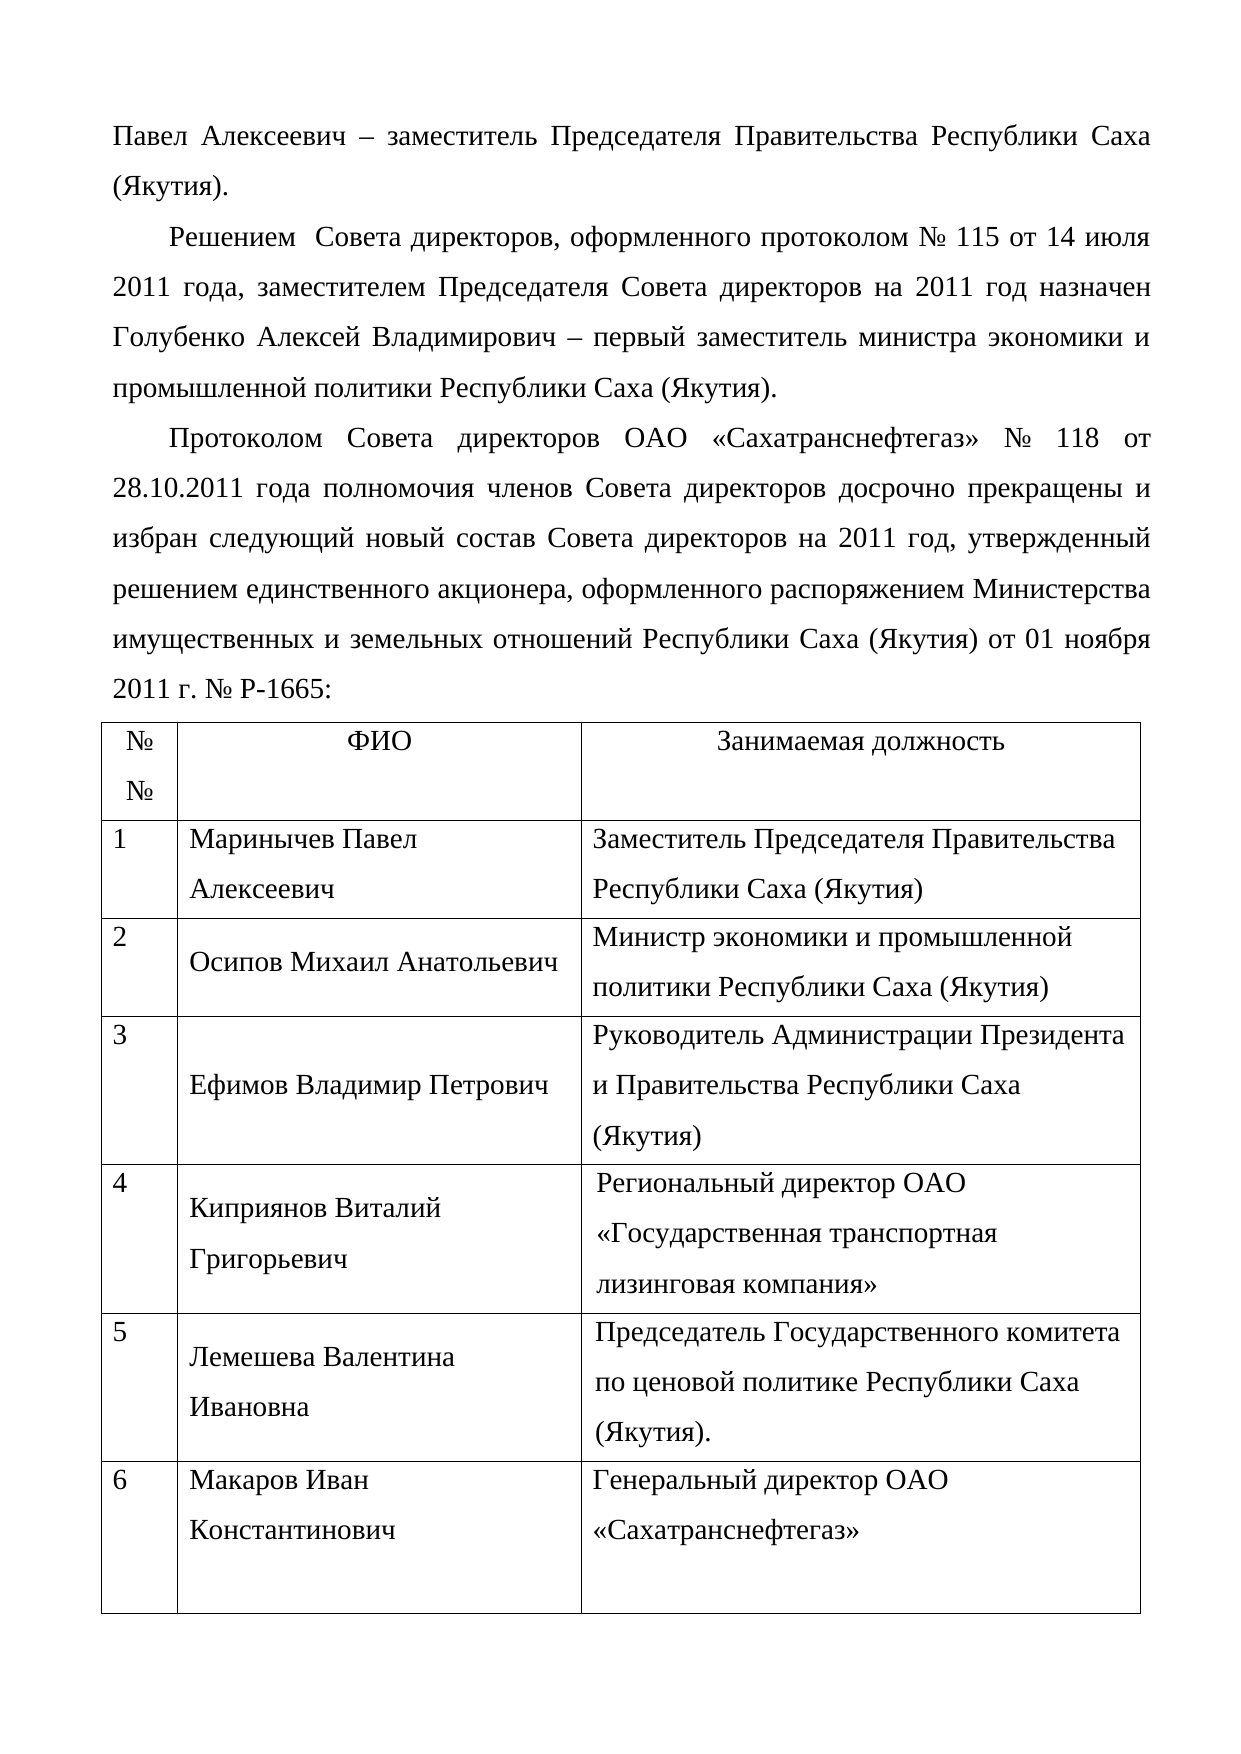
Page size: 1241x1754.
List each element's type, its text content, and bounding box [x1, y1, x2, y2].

table_header №№ [102, 723, 177, 820]
table_cell 5 [102, 1314, 177, 1461]
table_cell 1 [102, 821, 177, 918]
table_cell 6 [102, 1462, 177, 1613]
table_cell Лемешева Валентина Ивановна [178, 1314, 581, 1461]
text Протоколом Совета директоров ОАО «Сахатранснефтегаз» № 118 от 28.10.2011 года полномочия членов Совета директоров досрочно прекращены и избран следующий новый состав Совета директоров на 2011 год, утвержденный решением единственного акционера, оформленного распоряжением Министерства имущественных и земельных отношений Республики Саха (Якутия) от 01 ноября 2011 г. № Р-1665: [112, 420, 1152, 705]
table_cell Региональный директор ОАО «Государственная транспортная лизинговая компания» [582, 1165, 1140, 1313]
table_cell Макаров Иван Константинович [178, 1462, 581, 1613]
table_cell Маринычев Павел Алексеевич [178, 821, 581, 918]
table_cell Министр экономики и промышленной политики Республики Саха (Якутия) [582, 919, 1140, 1016]
table_cell Руководитель Администрации Президента и Правительства Республики Саха (Якутия) [582, 1017, 1140, 1164]
table_cell Киприянов Виталий Григорьевич [178, 1165, 581, 1313]
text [112, 118, 1152, 202]
table_header Занимаемая должность [582, 723, 1140, 820]
table_cell 3 [102, 1017, 177, 1164]
table_cell 4 [102, 1165, 177, 1313]
table_cell 2 [102, 919, 177, 1016]
table_cell Ефимов Владимир Петрович [178, 1017, 581, 1164]
table_cell Заместитель Председателя Правительства Республики Саха (Якутия) [582, 821, 1140, 918]
table_cell Председатель Государственного комитета по ценовой политике Республики Саха (Якутия). [582, 1314, 1140, 1461]
text Решением Совета директоров, оформленного протоколом № 115 от 14 июля 2011 года, заместителем Председателя Совета директоров на 2011 год назначен Голубенко Алексей Владимирович – первый заместитель министра экономики и промышленной политики Республики Саха (Якутия). [112, 219, 1152, 403]
table_cell Осипов Михаил Анатольевич [178, 919, 581, 1016]
table_cell Генеральный директор ОАО «Сахатранснефтегаз» [582, 1462, 1140, 1613]
table_header ФИО [178, 723, 581, 820]
